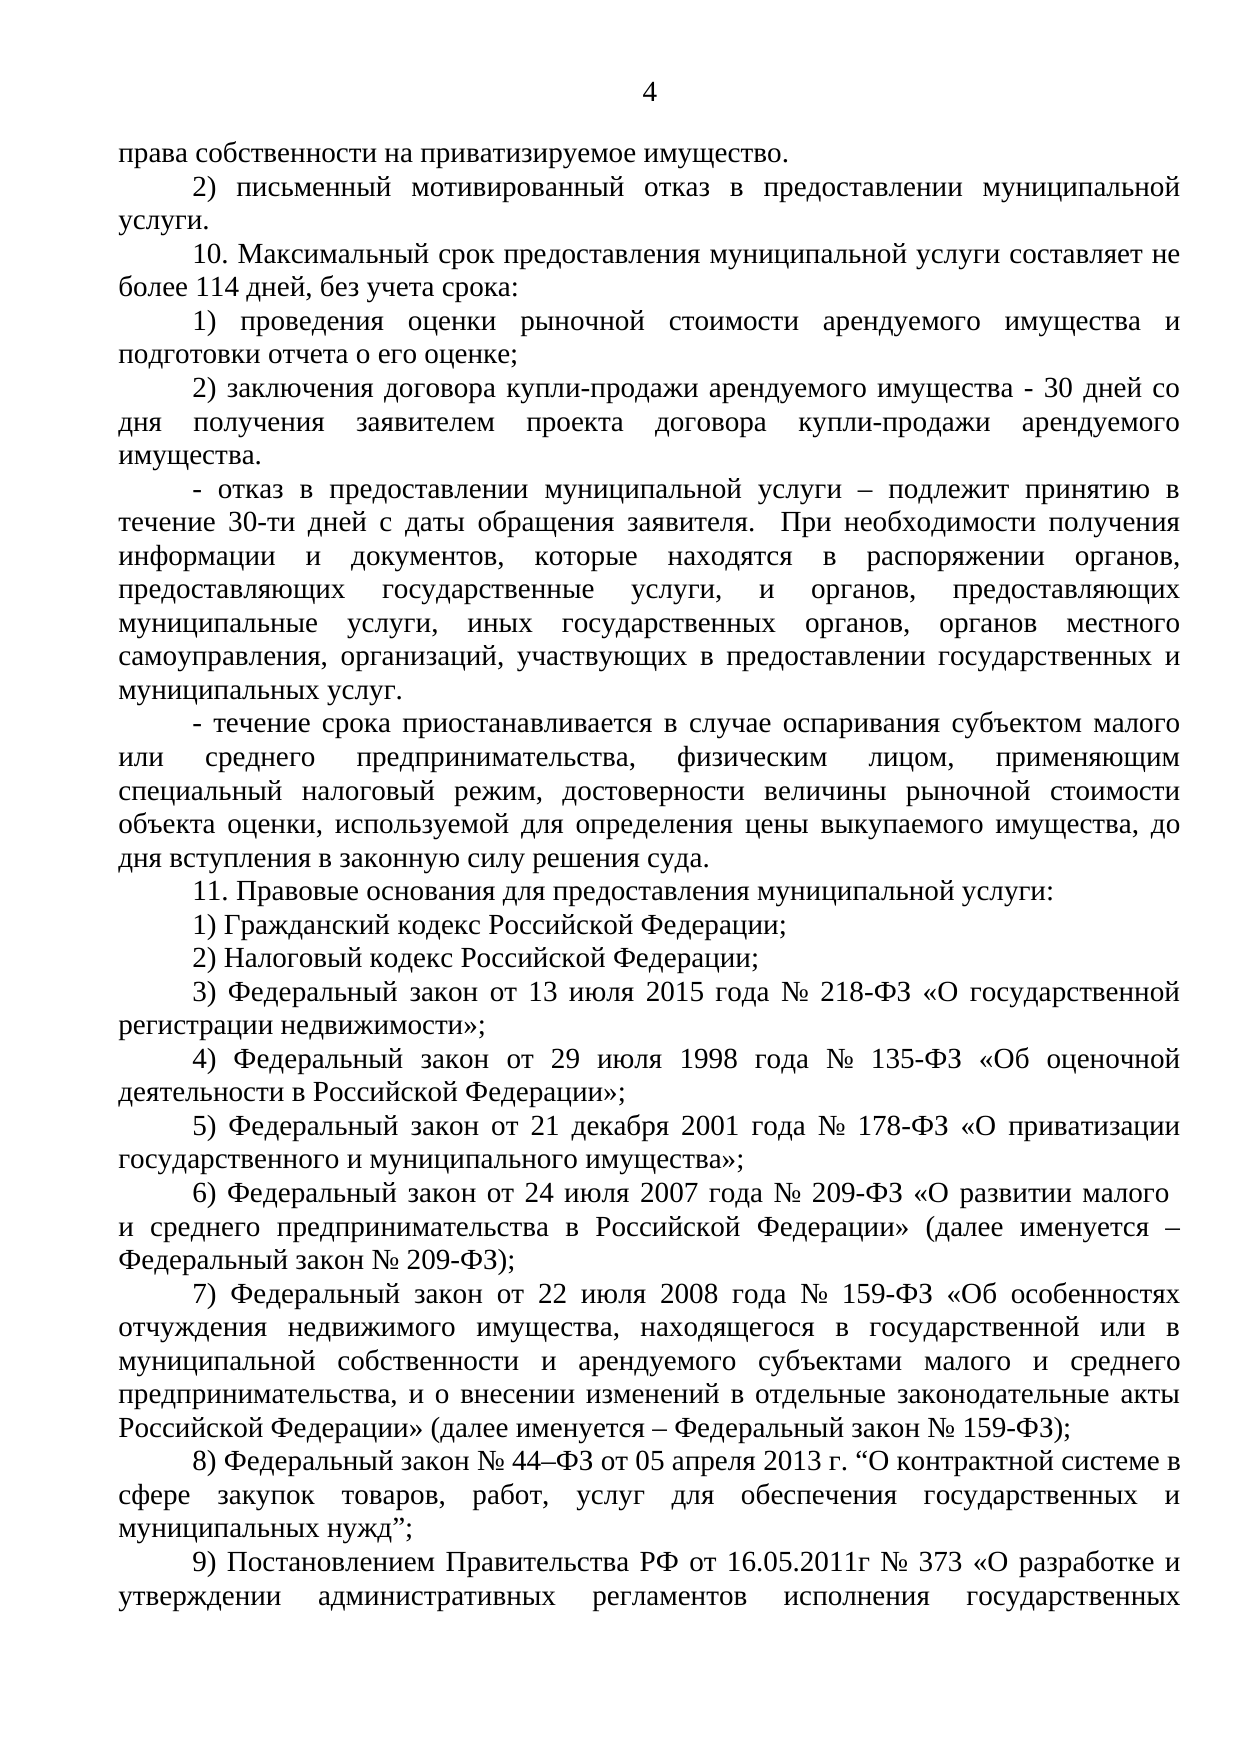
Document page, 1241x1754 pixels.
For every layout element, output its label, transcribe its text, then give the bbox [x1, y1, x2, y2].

text 1) проведения оценки рыночной стоимости арендуемого имущества и подготовки отчета о его оценке; [118, 303, 1181, 370]
text 8) Федеральный закон № 44–ФЗ от 05 апреля 2013 г. “О контрактной системе в сфере закупок товаров, работ, услуг для обеспечения государственных и муниципальных нужд”; [118, 1443, 1181, 1544]
text 4) Федеральный закон от 29 июля 1998 года № 135-ФЗ «Об оценочной деятельности в Российской Федерации»; [118, 1041, 1181, 1108]
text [118, 1544, 1181, 1611]
text 10. Максимальный срок предоставления муниципальной услуги составляет не более 114 дней, без учета срока: [118, 236, 1181, 303]
text 11. Правовые основания для предоставления муниципальной услуги: [118, 873, 1181, 907]
text 2) заключения договора купли-продажи арендуемого имущества - 30 дней со дня получения заявителем проекта договора купли-продажи арендуемого имущества. [118, 370, 1181, 471]
text 1) Гражданский кодекс Российской Федерации; [118, 907, 1181, 940]
text 5) Федеральный закон от 21 декабря 2001 года № 178-ФЗ «О приватизации государственного и муниципального имущества»; [118, 1108, 1181, 1175]
text 7) Федеральный закон от 22 июля 2008 года № 159-ФЗ «Об особенностях отчуждения недвижимого имущества, находящегося в государственной или в муниципальной собственности и арендуемого субъектами малого и среднего предпринимательства, и о внесении изменений в отдельные законодательные акты Российской Федерации» (далее именуется – Федеральный закон № 159-ФЗ); [118, 1276, 1181, 1443]
text 3) Федеральный закон от 13 июля 2015 года № 218-ФЗ «О государственной регистрации недвижимости»; [118, 974, 1181, 1041]
text 6) Федеральный закон от 24 июля 2007 года № 209-ФЗ «О развитии малого и среднего предпринимательства в Российской Федерации» (далее именуется – Федеральный закон № 209-ФЗ); [118, 1175, 1181, 1276]
text - отказ в предоставлении муниципальной услуги – подлежит принятию в течение 30-ти дней с даты обращения заявителя. При необходимости получения информации и документов, которые находятся в распоряжении органов, предоставляющих государственные услуги, и органов, предоставляющих муниципальные услуги, иных государственных органов, органов местного самоуправления, организаций, участвующих в предоставлении государственных и муниципальных услуг. [118, 471, 1181, 706]
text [118, 135, 1181, 169]
text 2) письменный мотивированный отказ в предоставлении муниципальной услуги. [118, 169, 1181, 236]
text 2) Налоговый кодекс Российской Федерации; [118, 940, 1181, 974]
text - течение срока приостанавливается в случае оспаривания субъектом малого или среднего предпринимательства, физическим лицом, применяющим специальный налоговый режим, достоверности величины рыночной стоимости объекта оценки, используемой для определения цены выкупаемого имущества, до дня вступления в законную силу решения суда. [118, 706, 1181, 873]
